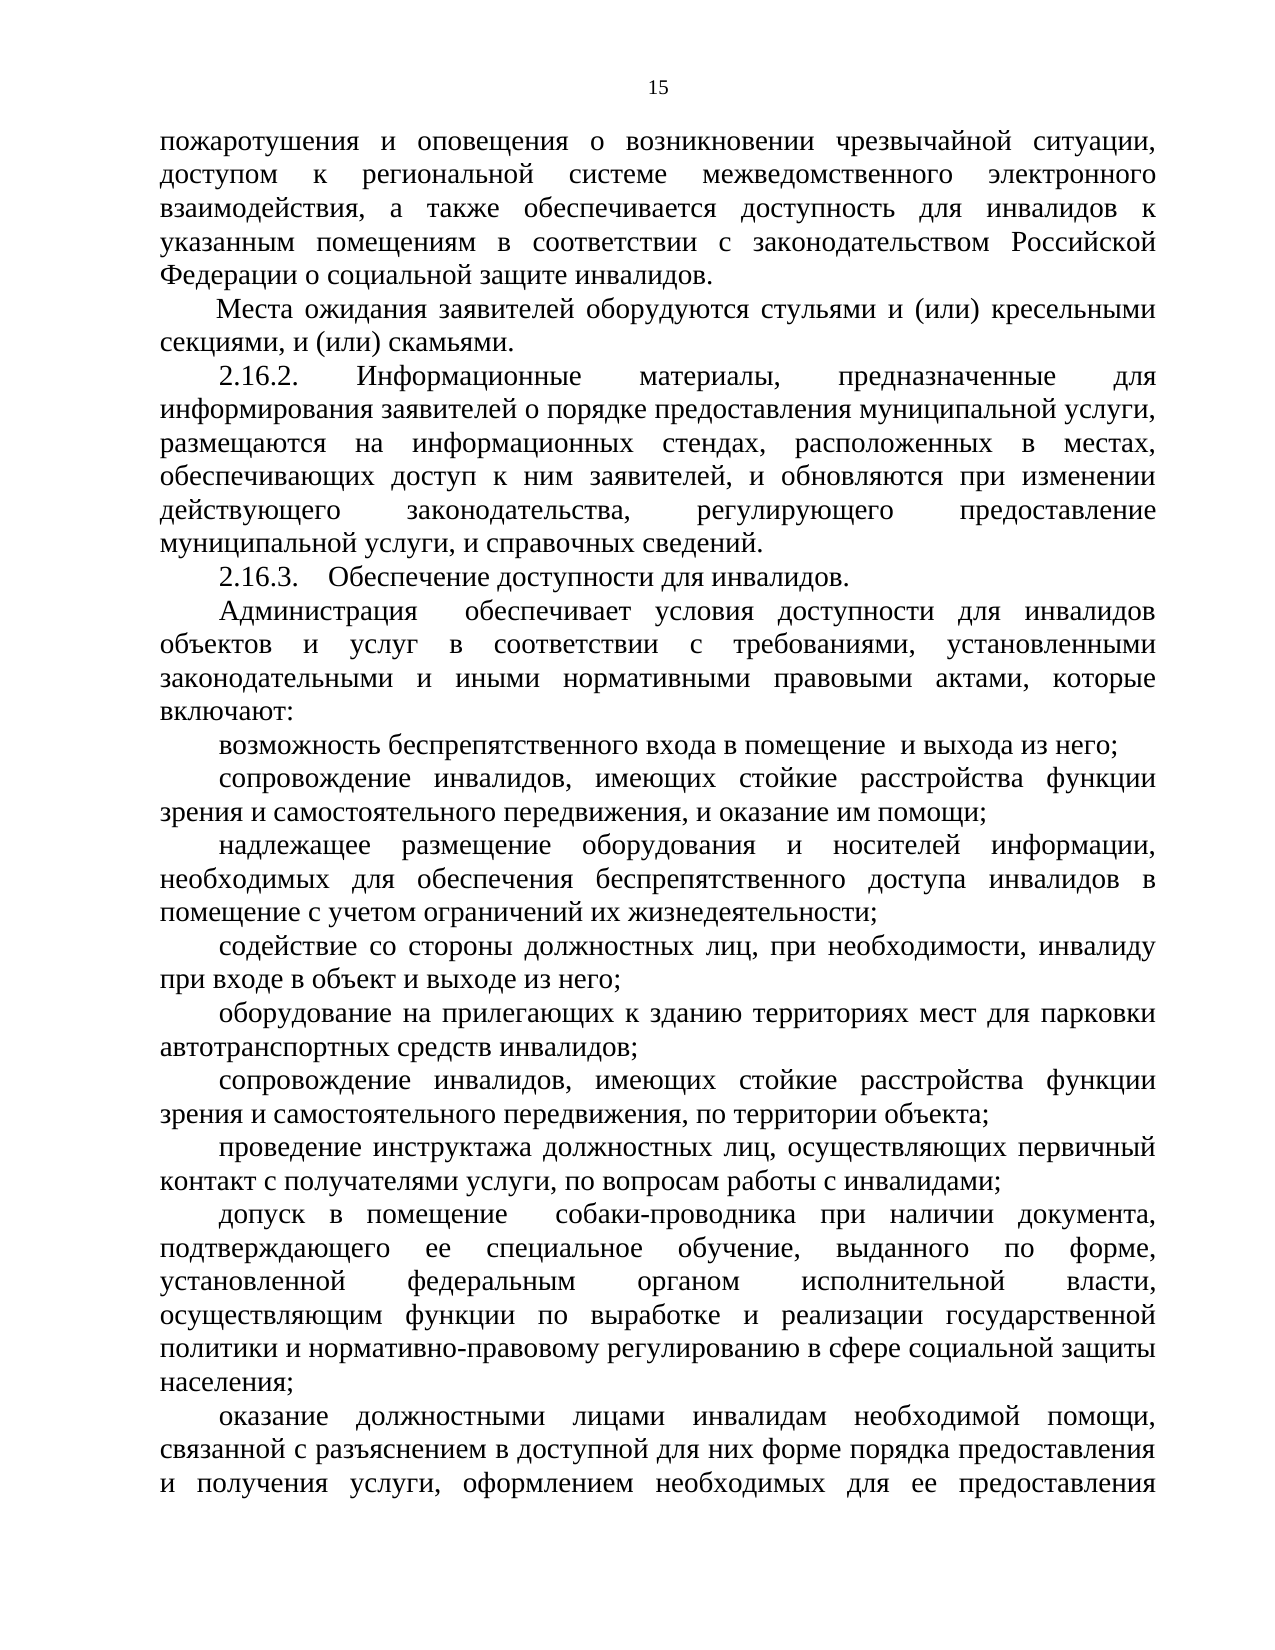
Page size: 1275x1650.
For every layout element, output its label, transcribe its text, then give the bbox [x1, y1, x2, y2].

text 2.16.2. Информационные материалы, предназначенные для информирования заявителей о порядке предоставления муниципальной услуги, размещаются на информационных стендах, расположенных в местах, обеспечивающих доступ к ним заявителей, и обновляются при изменении действующего законодательства, регулирующего предоставление муниципальной услуги, и справочных сведений. [159, 358, 1157, 559]
text Администрация обеспечивает условия доступности для инвалидов объектов и услуг в соответствии с требованиями, установленными законодательными и иными нормативными правовыми актами, которые включают: [159, 593, 1157, 727]
text сопровождение инвалидов, имеющих стойкие расстройства функции зрения и самостоятельного передвижения, и оказание им помощи; [159, 760, 1157, 827]
text проведение инструктажа должностных лиц, осуществляющих первичный контакт с получателями услуги, по вопросам работы с инвалидами; [159, 1129, 1157, 1196]
text сопровождение инвалидов, имеющих стойкие расстройства функции зрения и самостоятельного передвижения, по территории объекта; [159, 1062, 1157, 1129]
text Места ожидания заявителей оборудуются стульями и (или) кресельными секциями, и (или) скамьями. [159, 291, 1157, 358]
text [159, 123, 1157, 291]
text 2.16.3. Обеспечение доступности для инвалидов. [159, 559, 1157, 593]
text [159, 1398, 1157, 1498]
text допуск в помещение собаки-проводника при наличии документа, подтверждающего ее специальное обучение, выданного по форме, установленной федеральным органом исполнительной власти, осуществляющим функции по выработке и реализации государственной политики и нормативно-правовому регулированию в сфере социальной защиты населения; [159, 1196, 1157, 1398]
text возможность беспрепятственного входа в помещение и выхода из него; [159, 727, 1157, 760]
text содействие со стороны должностных лиц, при необходимости, инвалиду при входе в объект и выходе из него; [159, 928, 1157, 995]
text надлежащее размещение оборудования и носителей информации, необходимых для обеспечения беспрепятственного доступа инвалидов в помещение с учетом ограничений их жизнедеятельности; [159, 827, 1157, 928]
text оборудование на прилегающих к зданию территориях мест для парковки автотранспортных средств инвалидов; [159, 995, 1157, 1062]
